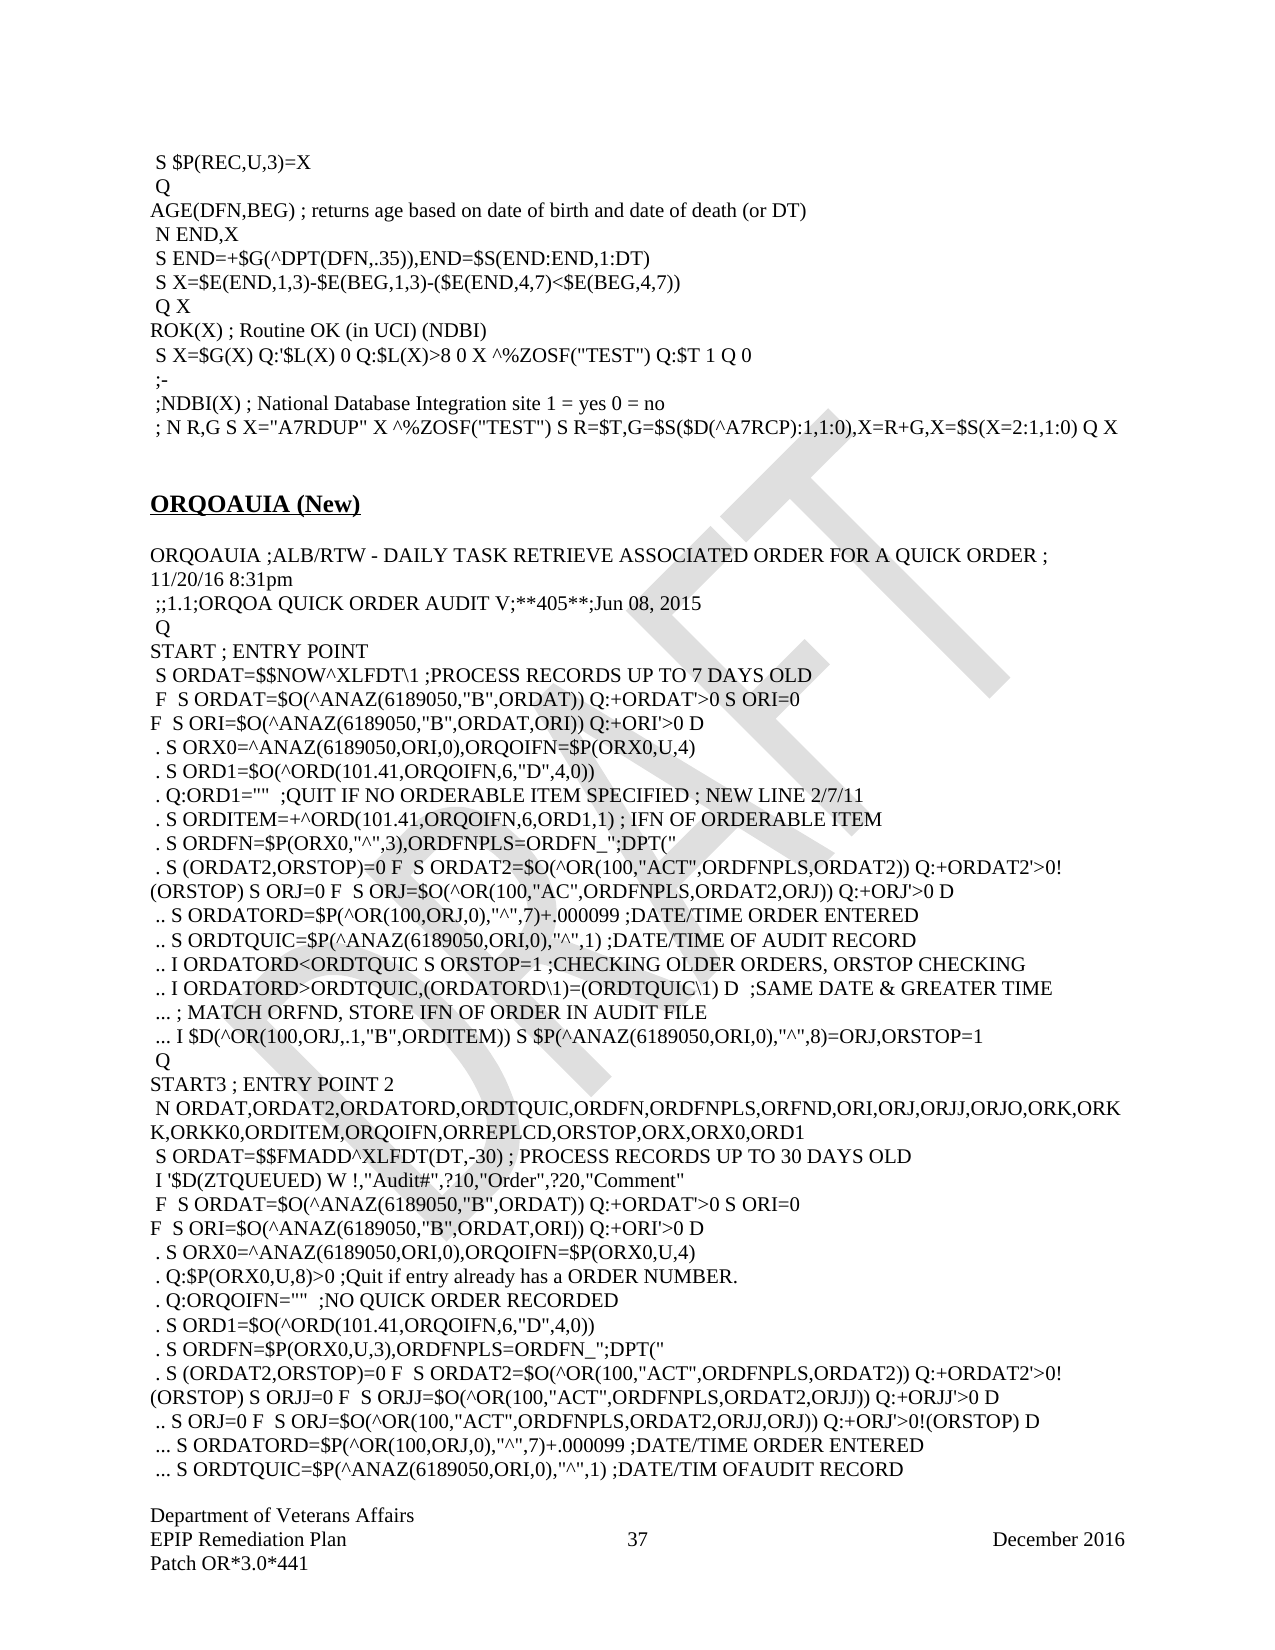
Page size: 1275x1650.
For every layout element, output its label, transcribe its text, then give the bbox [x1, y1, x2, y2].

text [150, 542, 1125, 1481]
text ORQOAUIA (New) [150, 489, 1125, 517]
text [150, 150, 1125, 439]
